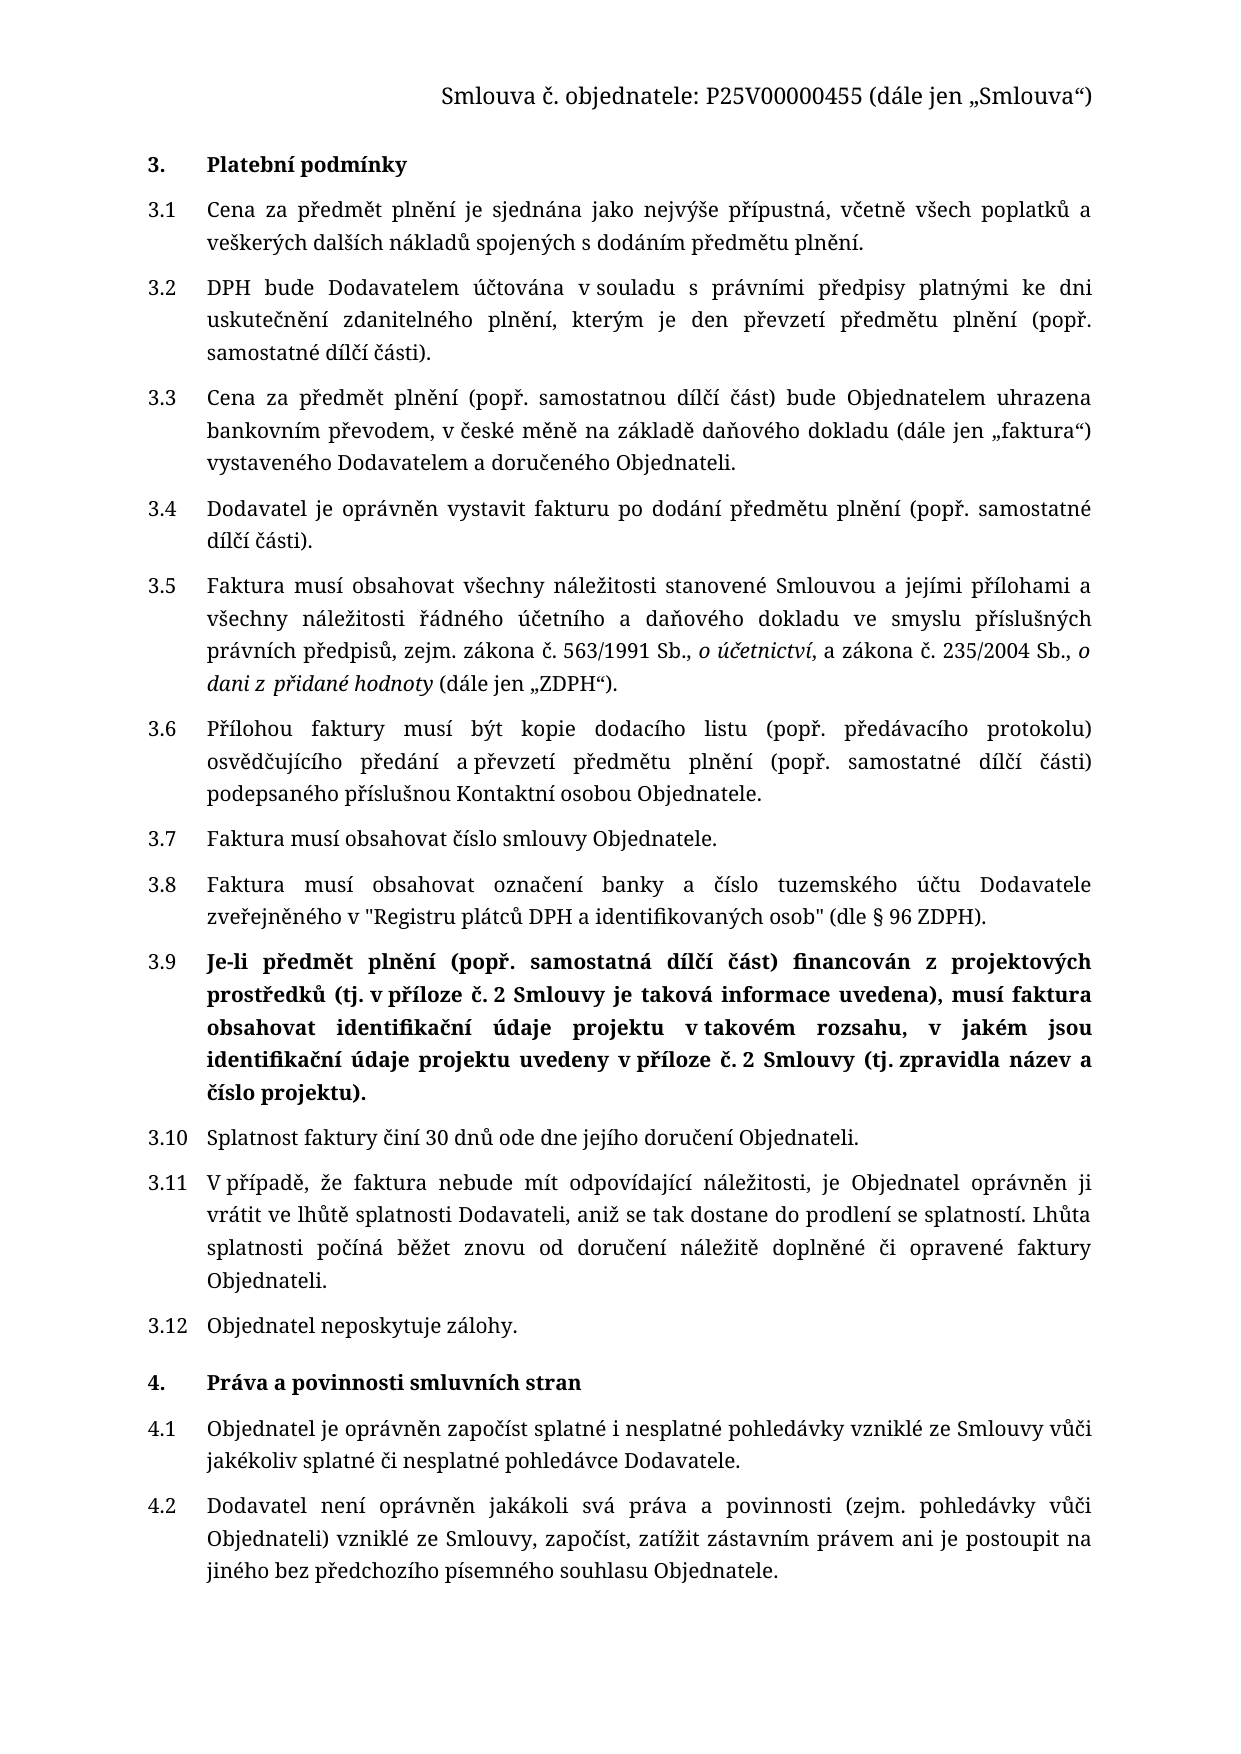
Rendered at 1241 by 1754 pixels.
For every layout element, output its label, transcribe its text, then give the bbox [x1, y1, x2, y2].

list Cena za předmět plnění (popř. samostatnou dílčí část) bude Objednatelem uhrazena bankovním převodem, v české měně na základě daňového dokladu (dále jen „faktura“) vystaveného Dodavatelem a doručeného Objednateli. [148, 383, 1093, 477]
list Objednatel neposkytuje zálohy. [148, 1311, 1093, 1339]
list Cena za předmět plnění je sjednána jako nejvýše přípustná, včetně všech poplatků a veškerých dalších nákladů spojených s dodáním předmětu plnění. [148, 195, 1093, 256]
list Přílohou faktury musí být kopie dodacího listu (popř. předávacího protokolu) osvědčujícího předání a převzetí předmětu plnění (popř. samostatné dílčí části) podepsaného příslušnou Kontaktní osobou Objednatele. [148, 714, 1093, 808]
list Je-li předmět plnění (popř. samostatná dílčí část) financován z projektových prostředků (tj. v příloze č. 2 Smlouvy je taková informace uvedena), musí faktura obsahovat identifikační údaje projektu v takovém rozsahu, v jakém jsou identifikační údaje projektu uvedeny v příloze č. 2 Smlouvy (tj. zpravidla název a číslo projektu). [148, 947, 1093, 1106]
list Faktura musí obsahovat všechny náležitosti stanovené Smlouvou a jejími přílohami a všechny náležitosti řádného účetního a daňového dokladu ve smyslu příslušných právních předpisů, zejm. zákona č. 563/1991 Sb., o účetnictví, a zákona č. 235/2004 Sb., o dani z přidané hodnoty (dále jen „ZDPH“). [148, 571, 1093, 698]
list Faktura musí obsahovat označení banky a číslo tuzemského účtu Dodavatele zveřejněného v "Registru plátců DPH a identifikovaných osob" (dle § 96 ZDPH). [148, 870, 1093, 931]
list Dodavatel není oprávněn jakákoli svá práva a povinnosti (zejm. pohledávky vůči Objednateli) vzniklé ze Smlouvy, započíst, zatížit zástavním právem ani je postoupit na jiného bez předchozího písemného souhlasu Objednatele. [148, 1491, 1093, 1585]
list Splatnost faktury činí 30 dnů ode dne jejího doručení Objednateli. [148, 1123, 1093, 1151]
list Dodavatel je oprávněn vystavit fakturu po dodání předmětu plnění (popř. samostatné dílčí části). [148, 494, 1093, 555]
list Faktura musí obsahovat číslo smlouvy Objednatele. [148, 824, 1093, 853]
list Platební podmínky [148, 150, 1093, 179]
list V případě, že faktura nebude mít odpovídající náležitosti, je Objednatel oprávněn ji vrátit ve lhůtě splatnosti Dodavateli, aniž se tak dostane do prodlení se splatností. Lhůta splatnosti počíná běžet znovu od doručení náležitě doplněné či opravené faktury Objednateli. [148, 1168, 1093, 1294]
list DPH bude Dodavatelem účtována v souladu s právními předpisy platnými ke dni uskutečnění zdanitelného plnění, kterým je den převzetí předmětu plnění (popř. samostatné dílčí části). [148, 273, 1093, 367]
list Práva a povinnosti smluvních stran [148, 1368, 1093, 1397]
list Objednatel je oprávněn započíst splatné i nesplatné pohledávky vzniklé ze Smlouvy vůči jakékoliv splatné či nesplatné pohledávce Dodavatele. [148, 1414, 1093, 1475]
